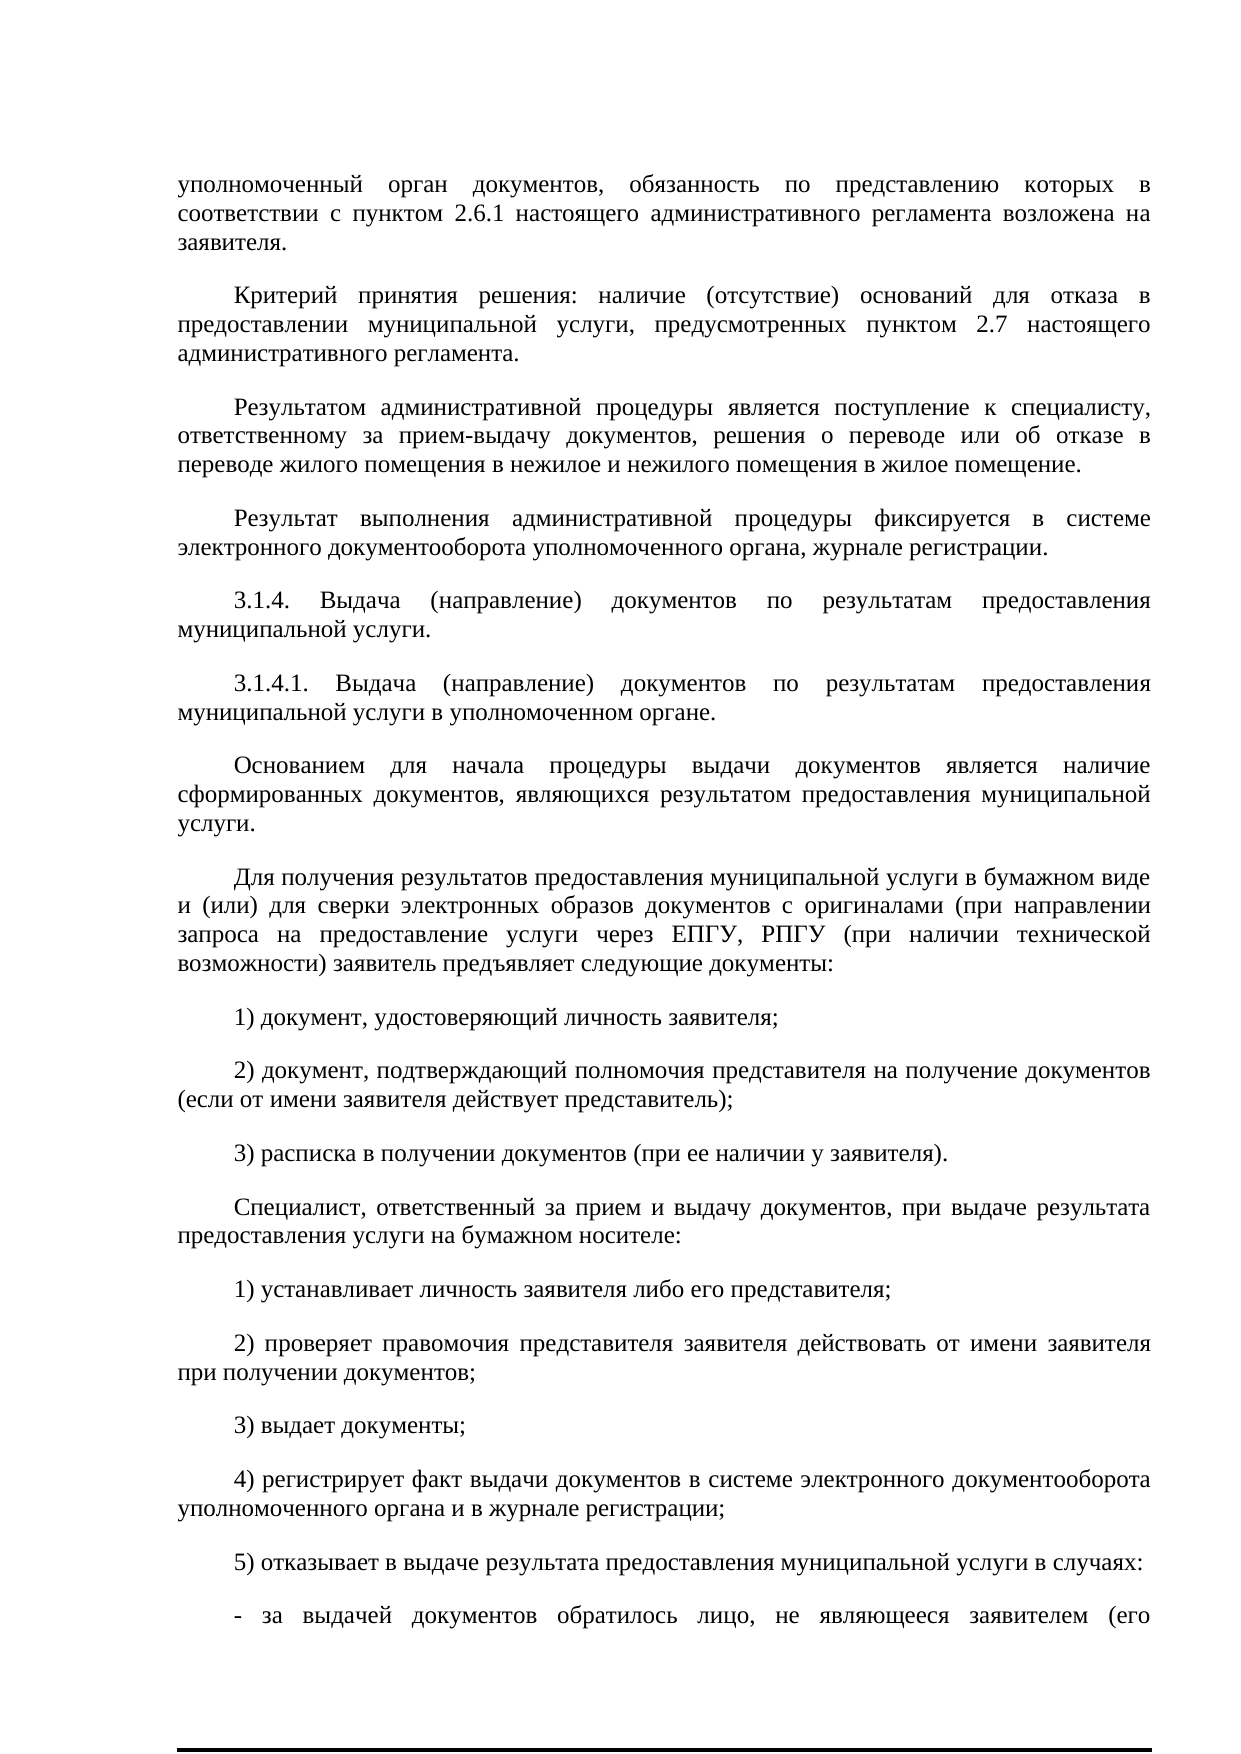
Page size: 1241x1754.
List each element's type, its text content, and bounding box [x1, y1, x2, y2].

text Для получения результатов предоставления муниципальной услуги в бумажном виде и (или) для сверки электронных образов документов с оригиналами (при направлении запроса на предоставление услуги через ЕПГУ, РПГУ (при наличии технической возможности) заявитель предъявляет следующие документы: [177, 862, 1152, 977]
text 3.1.4. Выдача (направление) документов по результатам предоставления муниципальной услуги. [177, 586, 1152, 643]
text 3) выдает документы; [177, 1411, 1152, 1439]
text 3.1.4.1. Выдача (направление) документов по результатам предоставления муниципальной услуги в уполномоченном органе. [177, 668, 1152, 726]
text 5) отказывает в выдаче результата предоставления муниципальной услуги в случаях: [177, 1547, 1152, 1576]
text 3) расписка в получении документов (при ее наличии у заявителя). [177, 1138, 1152, 1167]
text Результатом административной процедуры является поступление к специалисту, ответственному за прием-выдачу документов, решения о переводе или об отказе в переводе жилого помещения в нежилое и нежилого помещения в жилое помещение. [177, 392, 1152, 478]
text 2) проверяет правомочия представителя заявителя действовать от имени заявителя при получении документов; [177, 1328, 1152, 1386]
text Специалист, ответственный за прием и выдачу документов, при выдаче результата предоставления услуги на бумажном носителе: [177, 1192, 1152, 1249]
text 1) устанавливает личность заявителя либо его представителя; [177, 1274, 1152, 1303]
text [177, 1601, 1152, 1629]
text 1) документ, удостоверяющий личность заявителя; [177, 1002, 1152, 1031]
text Критерий принятия решения: наличие (отсутствие) оснований для отказа в предоставлении муниципальной услуги, предусмотренных пунктом 2.7 настоящего административного регламента. [177, 281, 1152, 367]
text 2) документ, подтверждающий полномочия представителя на получение документов (если от имени заявителя действует представитель); [177, 1056, 1152, 1113]
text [177, 169, 1152, 256]
text Основанием для начала процедуры выдачи документов является наличие сформированных документов, являющихся результатом предоставления муниципальной услуги. [177, 751, 1152, 837]
text 4) регистрирует факт выдачи документов в системе электронного документооборота уполномоченного органа и в журнале регистрации; [177, 1464, 1152, 1522]
text Результат выполнения административной процедуры фиксируется в системе электронного документооборота уполномоченного органа, журнале регистрации. [177, 503, 1152, 561]
